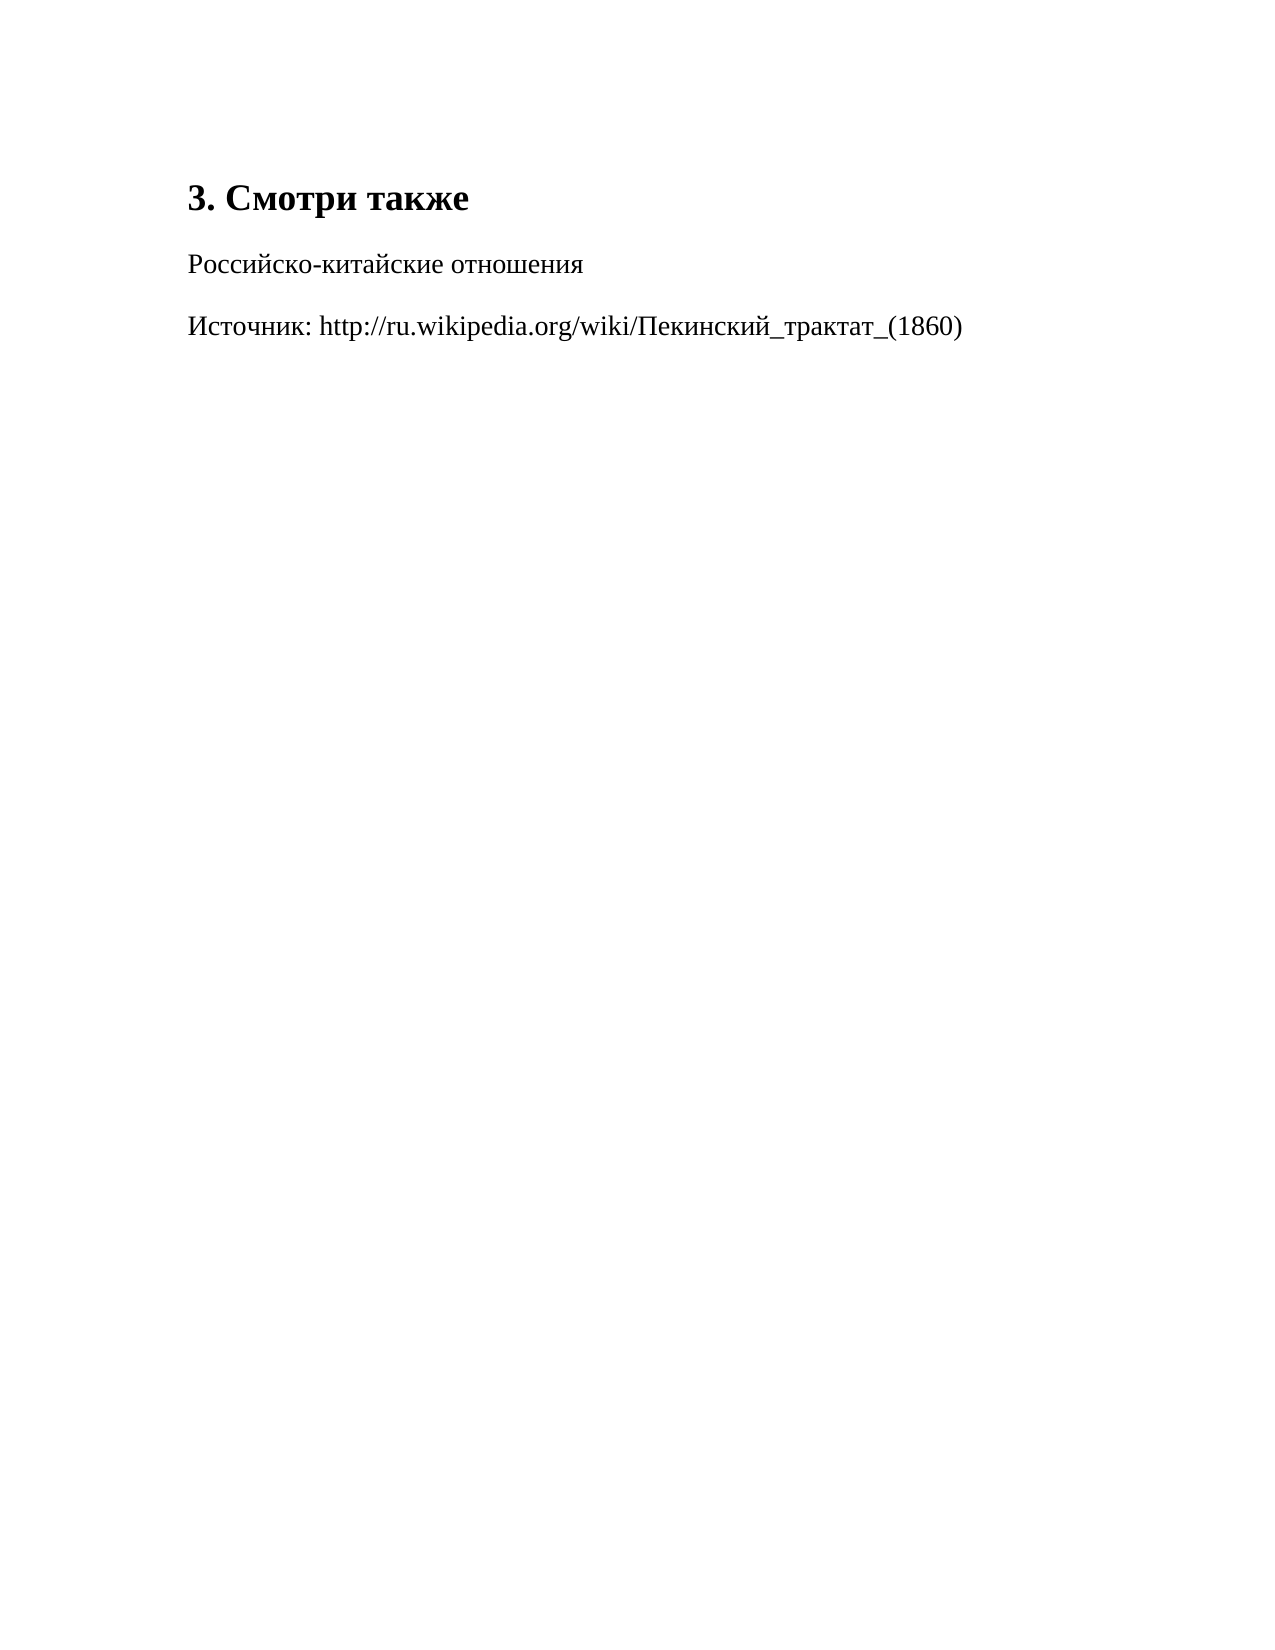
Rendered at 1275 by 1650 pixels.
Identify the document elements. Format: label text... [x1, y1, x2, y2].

list 3. Смотри также [187, 175, 1087, 218]
text Российско-китайские отношения [187, 248, 1087, 280]
text Источник: http://ru.wikipedia.org/wiki/Пекинский_трактат_(1860) [187, 309, 1087, 342]
